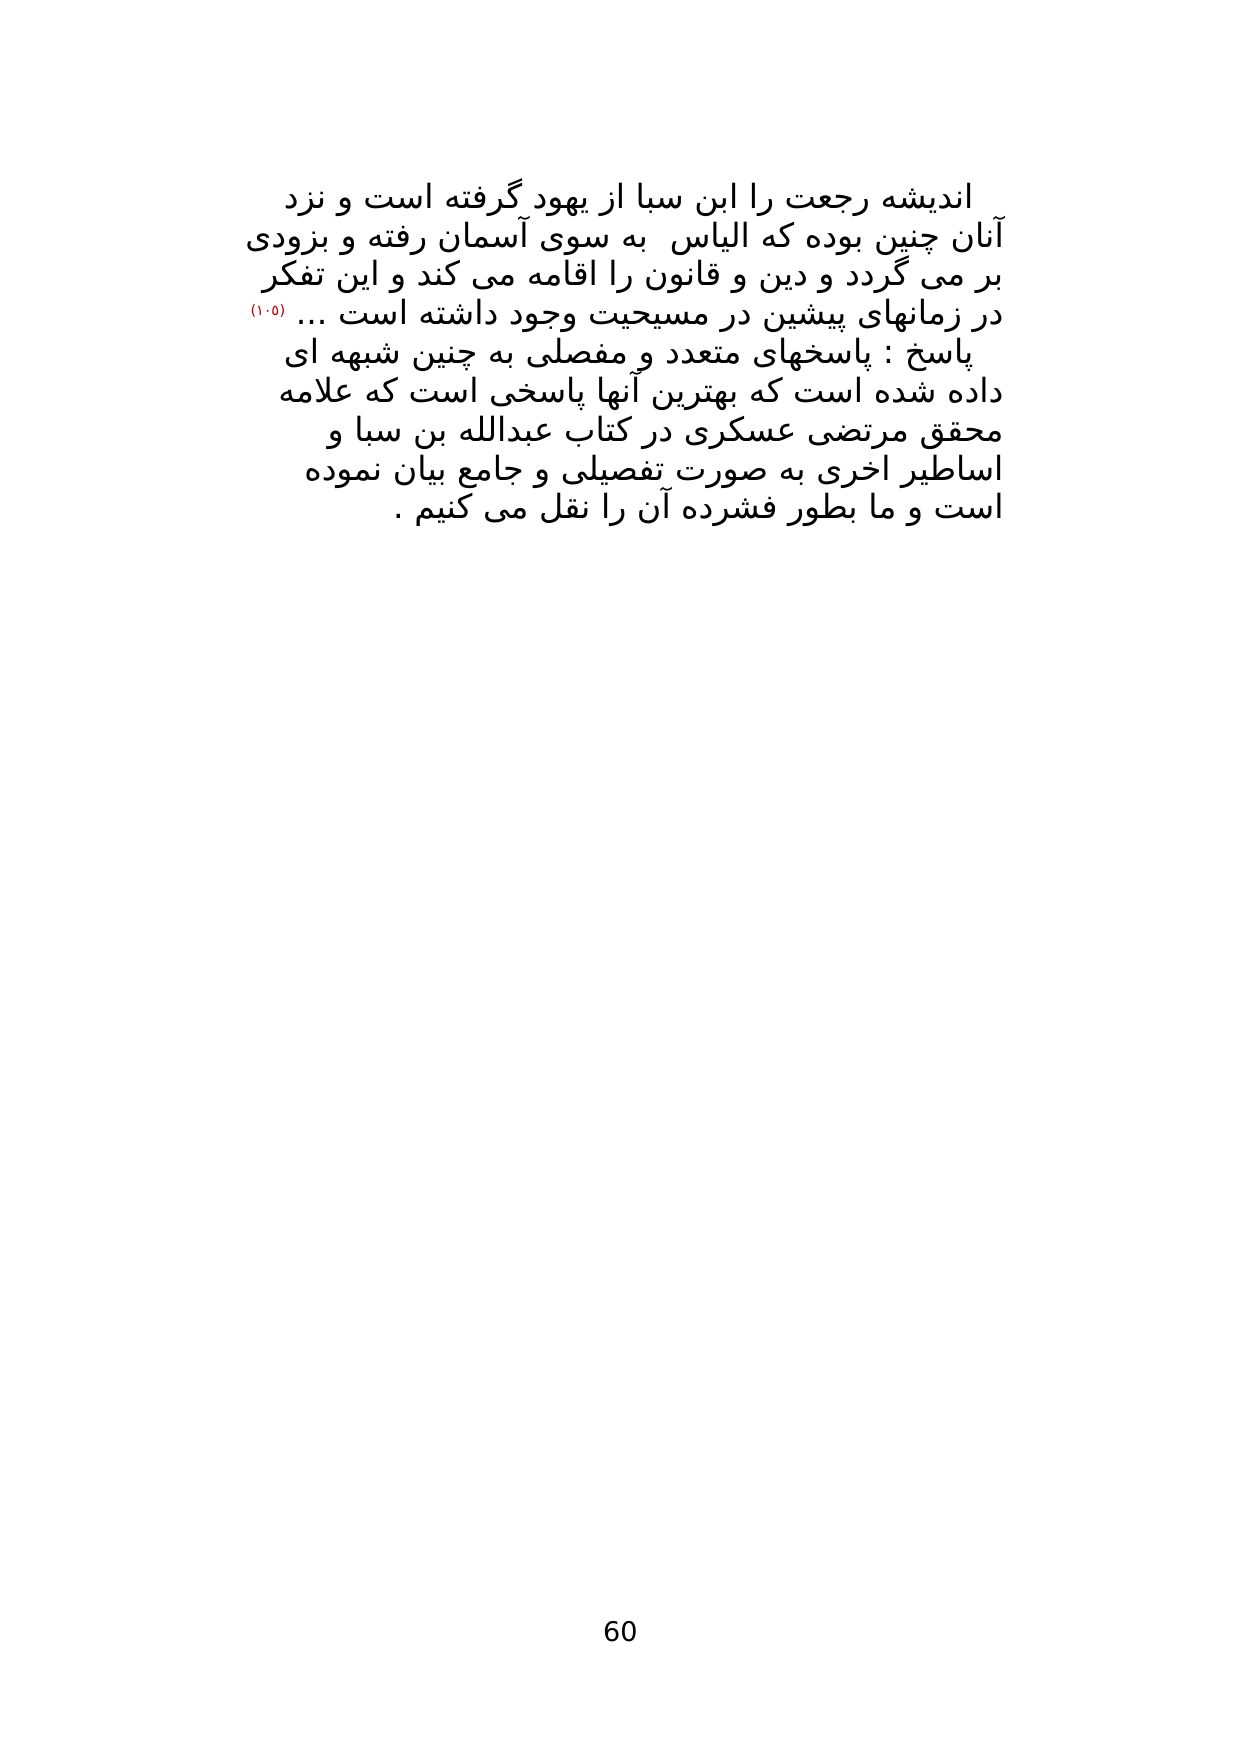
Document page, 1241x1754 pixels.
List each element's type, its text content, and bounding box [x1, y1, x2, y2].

text پاسخ : پاسخهاى متعدد و مفصلى به چنين شبهه اى داده شده است كه بهترين آنها پاسخى است كه علامه محقق مرتضى عسكرى در كتاب عبدالله بن سبا و اساطير اخرى به صورت تفصيلى و جامع بيان نموده است و ما بطور فشرده آن را نقل مى كنيم . [236, 333, 1004, 527]
text انديشه رجعت را ابن سبا از يهود گرفته است و نزد آنان چنين بوده كه الياس ‍ به سوى آسمان رفته و بزودى بر مى گردد و دين و قانون را اقامه مى كند و اين تفكر در زمانهاى پيشين در مسيحيت وجود داشته است ... (١٠٥) [236, 177, 1004, 333]
